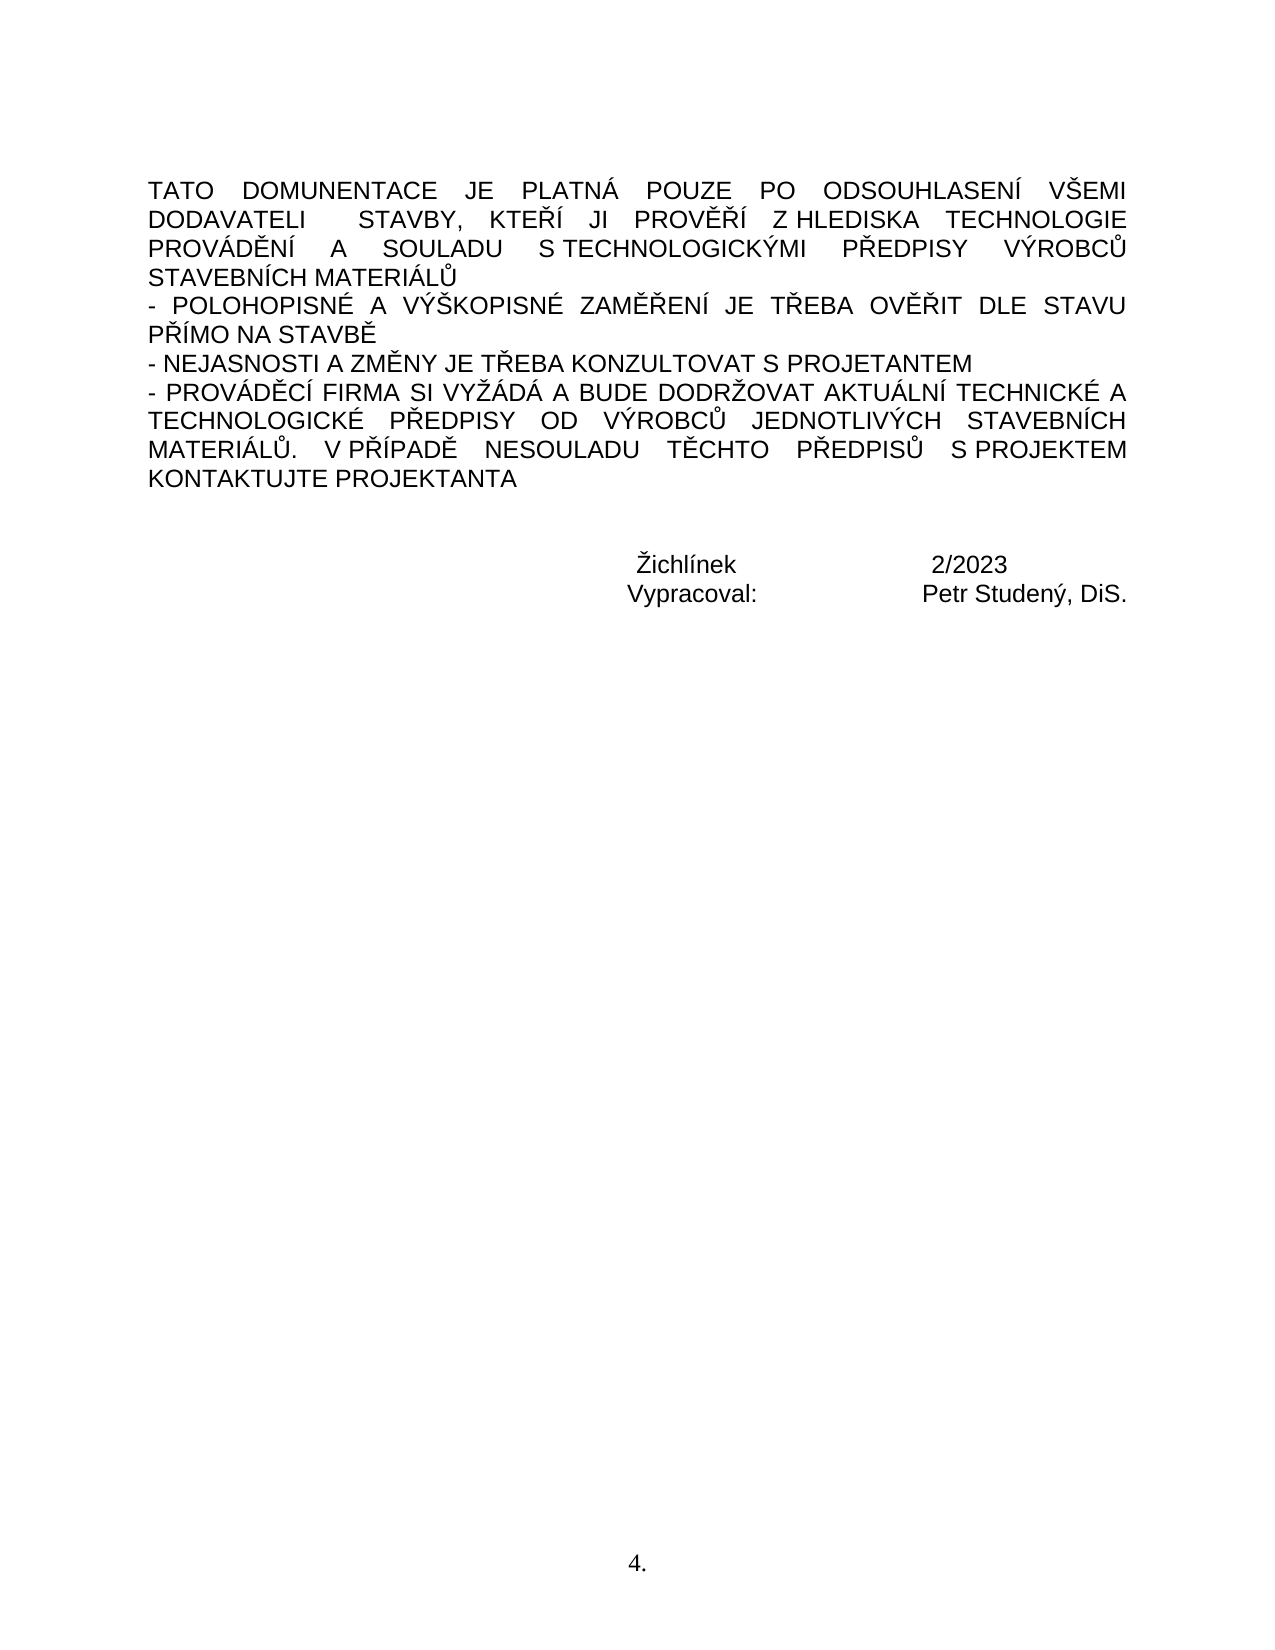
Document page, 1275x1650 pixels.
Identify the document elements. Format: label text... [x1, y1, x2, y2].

text Žichlínek 2/2023 [443, 550, 1127, 579]
text - POLOHOPISNÉ A VÝŠKOPISNÉ ZAMĚŘENÍ JE TŘEBA OVĚŘIT DLE STAVU PŘÍMO NA STAVBĚ [148, 291, 1127, 349]
text TATO DOMUNENTACE JE PLATNÁ POUZE PO ODSOUHLASENÍ VŠEMI DODAVATELI STAVBY, KTEŘÍ JI PROVĚŘÍ Z HLEDISKA TECHNOLOGIE PROVÁDĚNÍ A SOULADU S TECHNOLOGICKÝMI PŘEDPISY VÝROBCŮ STAVEBNÍCH MATERIÁLŮ [148, 176, 1127, 291]
text - NEJASNOSTI A ZMĚNY JE TŘEBA KONZULTOVAT S PROJETANTEM [148, 349, 1127, 378]
text Vypracoval: Petr Studený, DiS. [148, 579, 1127, 608]
text - PROVÁDĚCÍ FIRMA SI VYŽÁDÁ A BUDE DODRŽOVAT AKTUÁLNÍ TECHNICKÉ A TECHNOLOGICKÉ PŘEDPISY OD VÝROBCŮ JEDNOTLIVÝCH STAVEBNÍCH MATERIÁLŮ. V PŘÍPADĚ NESOULADU TĚCHTO PŘEDPISŮ S PROJEKTEM KONTAKTUJTE PROJEKTANTA [148, 378, 1127, 493]
